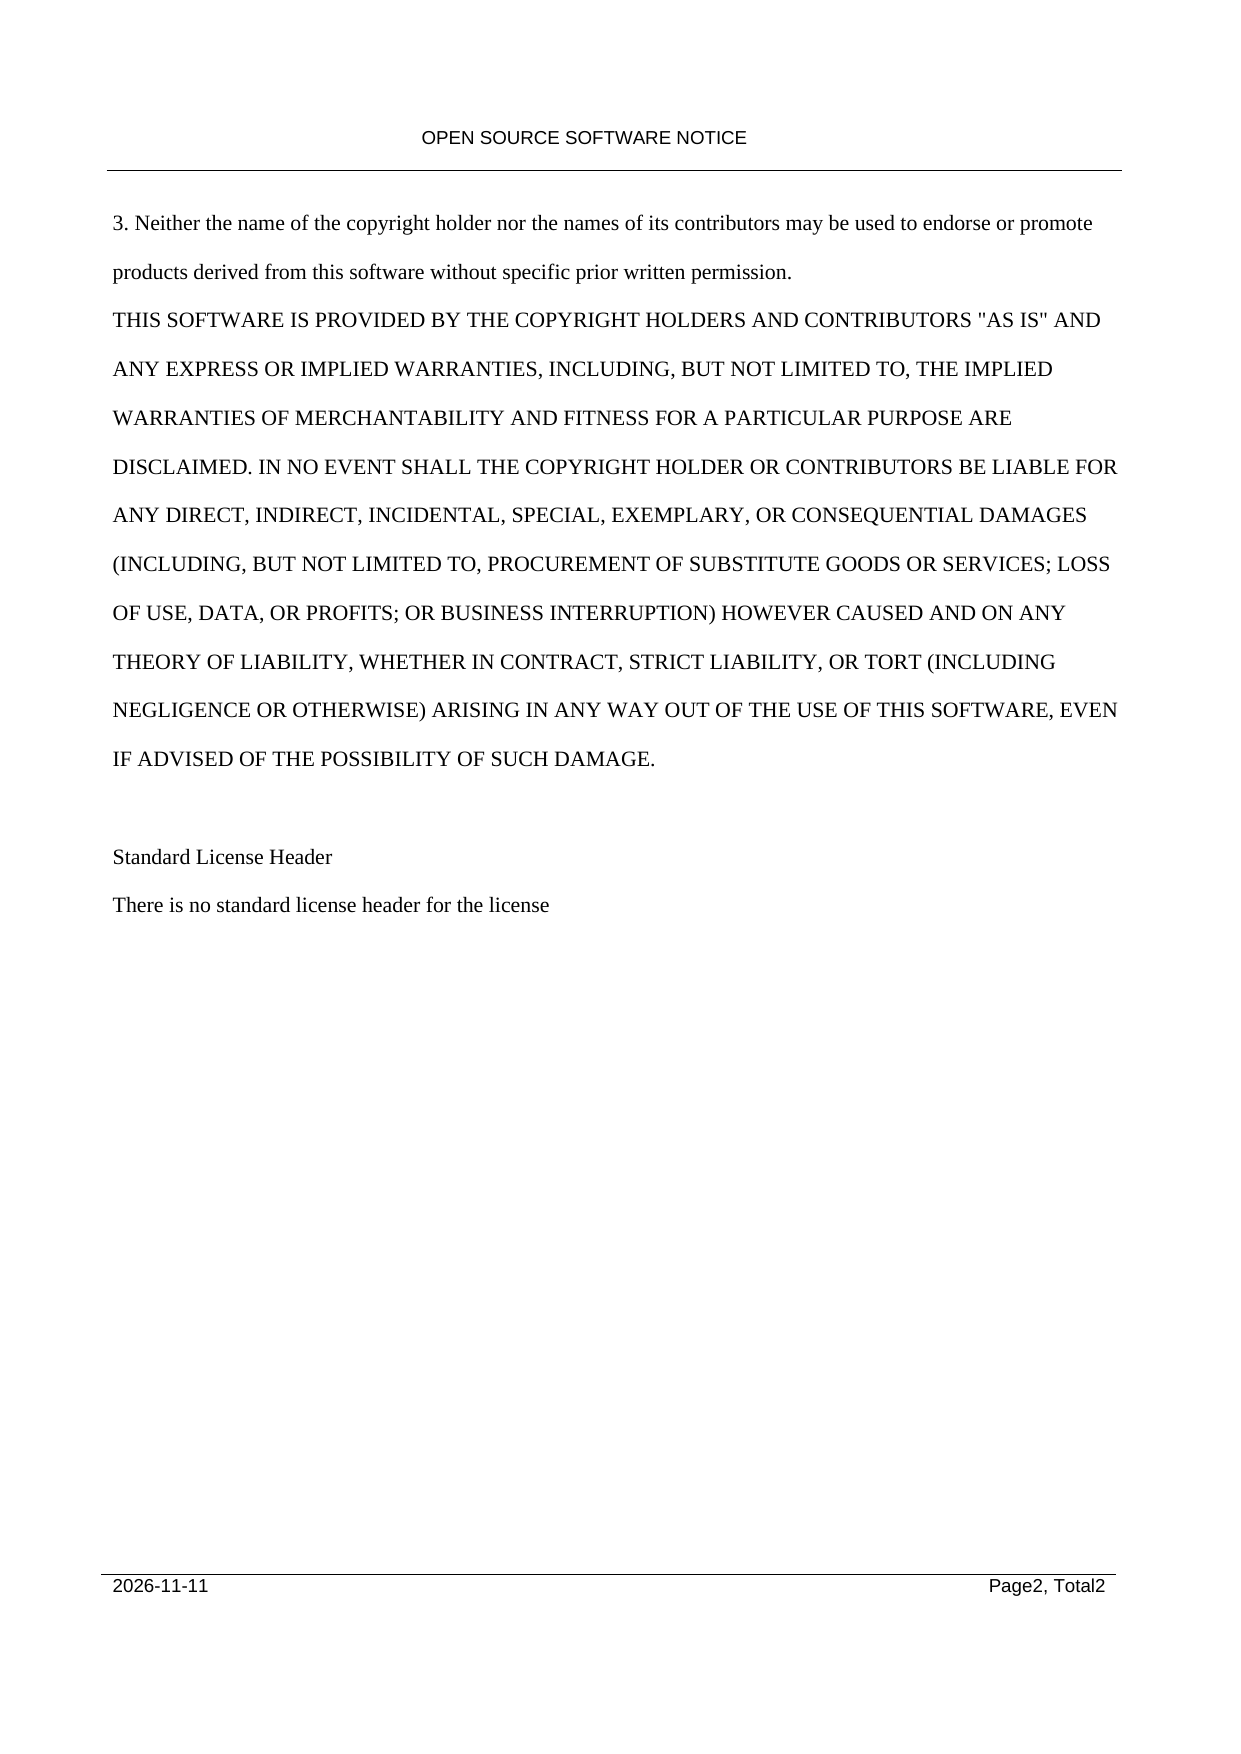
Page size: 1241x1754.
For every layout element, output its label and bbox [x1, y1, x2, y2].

text [112, 206, 1128, 921]
